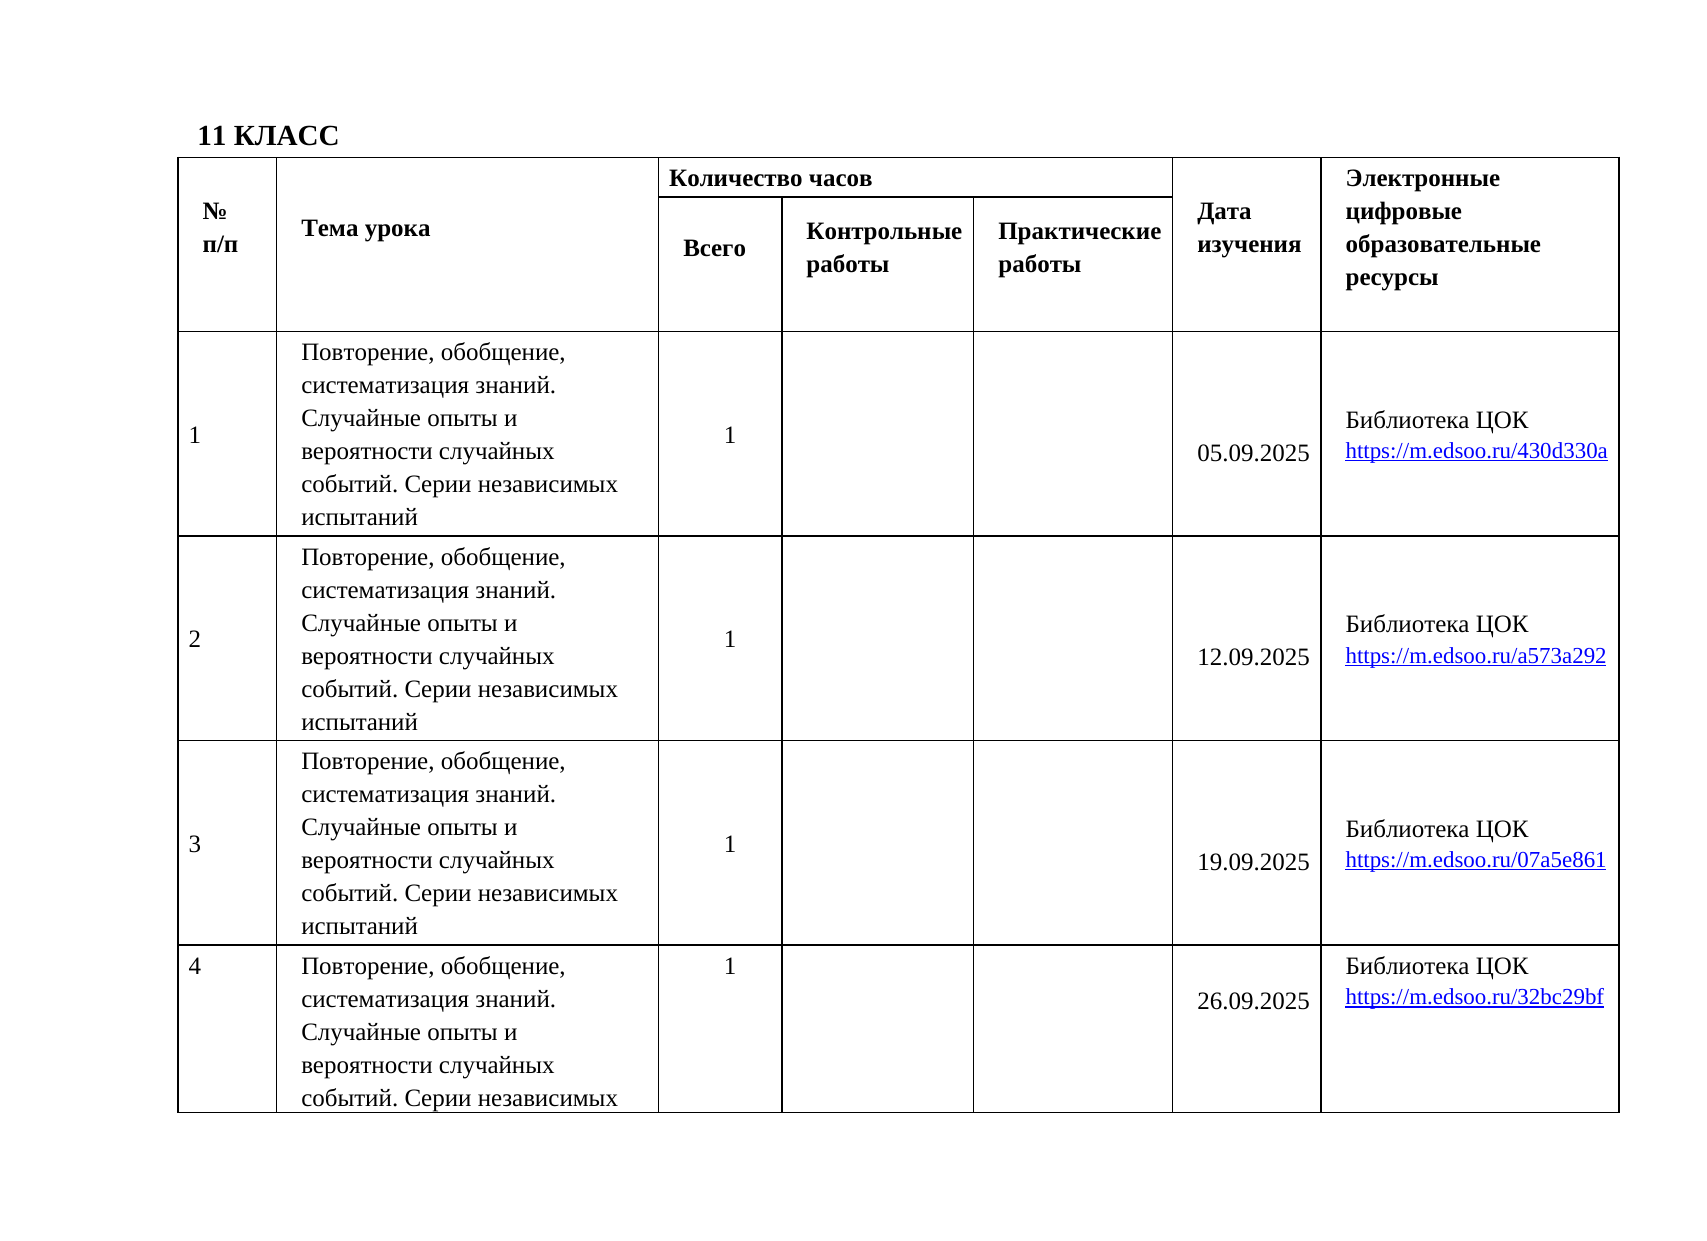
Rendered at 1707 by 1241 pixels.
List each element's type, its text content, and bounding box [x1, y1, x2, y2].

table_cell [277, 946, 658, 1112]
table_header Электронные цифровые образовательные ресурсы [1322, 158, 1618, 331]
table_cell 4 [179, 946, 276, 1112]
table_cell 1 [659, 332, 781, 535]
text 11 КЛАСС [190, 118, 1618, 152]
table_cell Библиотека ЦОК https://m.edsoo.ru/a573a292 [1322, 537, 1618, 739]
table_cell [1322, 946, 1618, 1112]
table_cell 3 [179, 741, 276, 944]
table_cell [783, 741, 973, 944]
table_cell [974, 946, 1172, 1112]
table_cell [783, 332, 973, 535]
table_cell 19.09.2025 [1173, 741, 1320, 944]
table_cell Повторение, обобщение, систематизация знаний. Случайные опыты и вероятности случайных событий. Серии независимых испытаний [277, 332, 658, 535]
table_cell Практические работы [974, 198, 1172, 331]
table_cell 2 [179, 537, 276, 739]
table_cell Всего [659, 198, 781, 331]
table_cell Повторение, обобщение, систематизация знаний. Случайные опыты и вероятности случайных событий. Серии независимых испытаний [277, 537, 658, 739]
table_cell 1 [659, 946, 781, 1112]
table_cell 12.09.2025 [1173, 537, 1320, 739]
table_header Количество часов [659, 158, 1172, 196]
table_cell [974, 537, 1172, 739]
table_header Тема урока [277, 158, 658, 331]
table_cell 26.09.2025 [1173, 946, 1320, 1112]
table_cell [974, 741, 1172, 944]
table_cell Библиотека ЦОК https://m.edsoo.ru/07a5e861 [1322, 741, 1618, 944]
table_cell [783, 946, 973, 1112]
table_cell 05.09.2025 [1173, 332, 1320, 535]
table_cell Контрольные работы [783, 198, 973, 331]
table_cell 1 [179, 332, 276, 535]
table_header № п/п [179, 158, 276, 331]
table_cell Повторение, обобщение, систематизация знаний. Случайные опыты и вероятности случайных событий. Серии независимых испытаний [277, 741, 658, 944]
table_cell 1 [659, 741, 781, 944]
table_header Дата изучения [1173, 158, 1320, 331]
table_cell 1 [659, 537, 781, 739]
table_cell Библиотека ЦОК https://m.edsoo.ru/430d330a [1322, 332, 1618, 535]
table_cell [783, 537, 973, 739]
table_cell [974, 332, 1172, 535]
